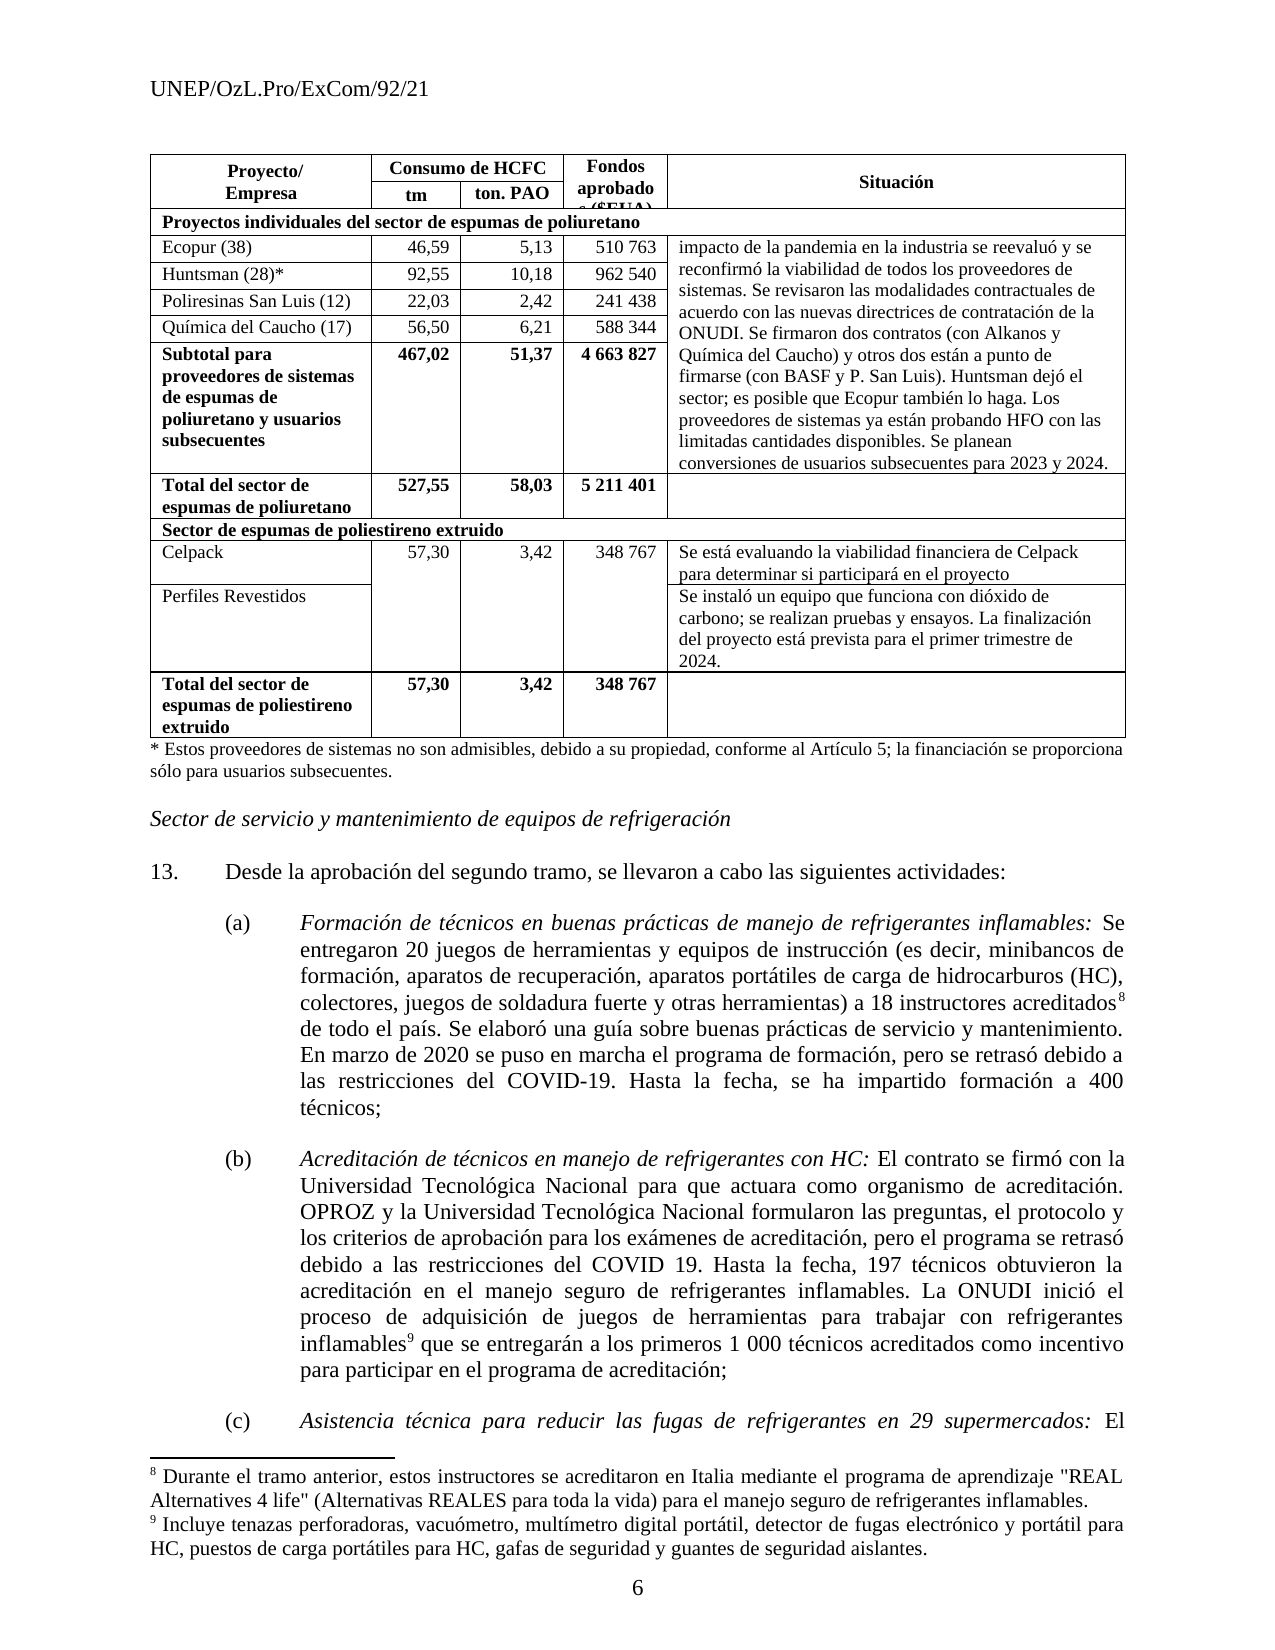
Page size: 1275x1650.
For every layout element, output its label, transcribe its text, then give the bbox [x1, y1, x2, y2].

table_cell ton. PAO [461, 182, 563, 208]
table_cell 348 767 [564, 541, 667, 671]
table_cell Ecopur (38) [151, 236, 371, 262]
table_cell 10,18 [461, 263, 563, 288]
table_cell tm [372, 182, 460, 208]
table_cell 22,03 [372, 290, 460, 315]
table_cell Se instaló un equipo que funciona con dióxido de carbono; se realizan pruebas y ensayos. La finalización del proyecto está prevista para el primer trimestre de 2024. [668, 585, 1125, 671]
table_cell Celpack [151, 541, 371, 584]
table_cell 962 540 [564, 263, 667, 288]
table_cell Proyectos individuales del sector de espumas de poliuretano [151, 209, 1125, 235]
subtitle Acreditación de técnicos en manejo de refrigerantes con HC: El contrato se firmó con la Universidad Tecnológica Nacional para que actuara como organismo de acreditación. OPROZ y la Universidad Tecnológica Nacional formularon las preguntas, el protocolo y los criterios de aprobación para los exámenes de acreditación, pero el programa se retrasó debido a las restricciones del COVID 19. Hasta la fecha, 197 técnicos obtuvieron la acreditación en el manejo seguro de refrigerantes inflamables. La ONUDI inició el proceso de adquisición de juegos de herramientas para trabajar con refrigerantes inflamables que se entregarán a los primeros 1 000 técnicos acreditados como incentivo para participar en el programa de acreditación; [225, 1145, 1125, 1382]
subtitle Formación de técnicos en buenas prácticas de manejo de refrigerantes inflamables: Se entregaron 20 juegos de herramientas y equipos de instrucción (es decir, minibancos de formación, aparatos de recuperación, aparatos portátiles de carga de hidrocarburos (HC), colectores, juegos de soldadura fuerte y otras herramientas) a 18 instructores acreditados de todo el país. Se elaboró una guía sobre buenas prácticas de servicio y mantenimiento. En marzo de 2020 se puso en marcha el programa de formación, pero se retrasó debido a las restricciones del COVID-19. Hasta la fecha, se ha impartido formación a 400 técnicos; [225, 909, 1125, 1120]
table_cell Se está evaluando la viabilidad financiera de Celpack para determinar si participará en el proyecto [668, 541, 1125, 584]
table_cell 57,30 [372, 541, 460, 671]
table_cell 241 438 [564, 290, 667, 315]
table_cell 510 763 [564, 236, 667, 262]
table_cell Poliresinas San Luis (12) [151, 290, 371, 315]
table_cell 5 211 401 [564, 474, 667, 517]
table_cell [668, 673, 1125, 737]
table_cell 57,30 [372, 673, 460, 737]
table_cell Total del sector de espumas de poliestireno extruido [151, 673, 371, 737]
text * Estos proveedores de sistemas no son admisibles, debido a su propiedad, conforme al Artículo 5; la financiación se proporciona sólo para usuarios subsecuentes. [150, 738, 1125, 781]
table_cell 527,55 [372, 474, 460, 517]
table_cell 92,55 [372, 263, 460, 288]
table_cell Perfiles Revestidos [151, 585, 371, 671]
table_cell 6,21 [461, 316, 563, 342]
table_cell 46,59 [372, 236, 460, 262]
table_header Fondos aprobados ($EUA) [564, 155, 667, 208]
table_cell 51,37 [461, 343, 563, 473]
text Sector de servicio y mantenimiento de equipos de refrigeración [150, 805, 1125, 832]
table_cell 4 663 827 [564, 343, 667, 473]
table_cell Total del sector de espumas de poliuretano [151, 474, 371, 517]
table_cell Subtotal para proveedores de sistemas de espumas de poliuretano y usuarios subsecuentes [151, 343, 371, 473]
table_cell 467,02 [372, 343, 460, 473]
table_cell 58,03 [461, 474, 563, 517]
table_cell 588 344 [564, 316, 667, 342]
table_cell 56,50 [372, 316, 460, 342]
table_cell Huntsman (28)* [151, 263, 371, 288]
table_cell 3,42 [461, 541, 563, 671]
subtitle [225, 1407, 1125, 1434]
table_header Situación [668, 155, 1125, 208]
table_header Consumo de HCFC [372, 155, 563, 181]
table_cell 5,13 [461, 236, 563, 262]
table_cell 348 767 [564, 673, 667, 737]
subtitle Desde la aprobación del segundo tramo, se llevaron a cabo las siguientes actividades: [150, 858, 1125, 884]
table_cell Química del Caucho (17) [151, 316, 371, 342]
table_header Proyecto/ Empresa [151, 155, 371, 208]
table_cell Sector de espumas de poliestireno extruido [151, 519, 1125, 540]
table_cell 2,42 [461, 290, 563, 315]
table_cell [668, 474, 1125, 517]
table_cell 3,42 [461, 673, 563, 737]
